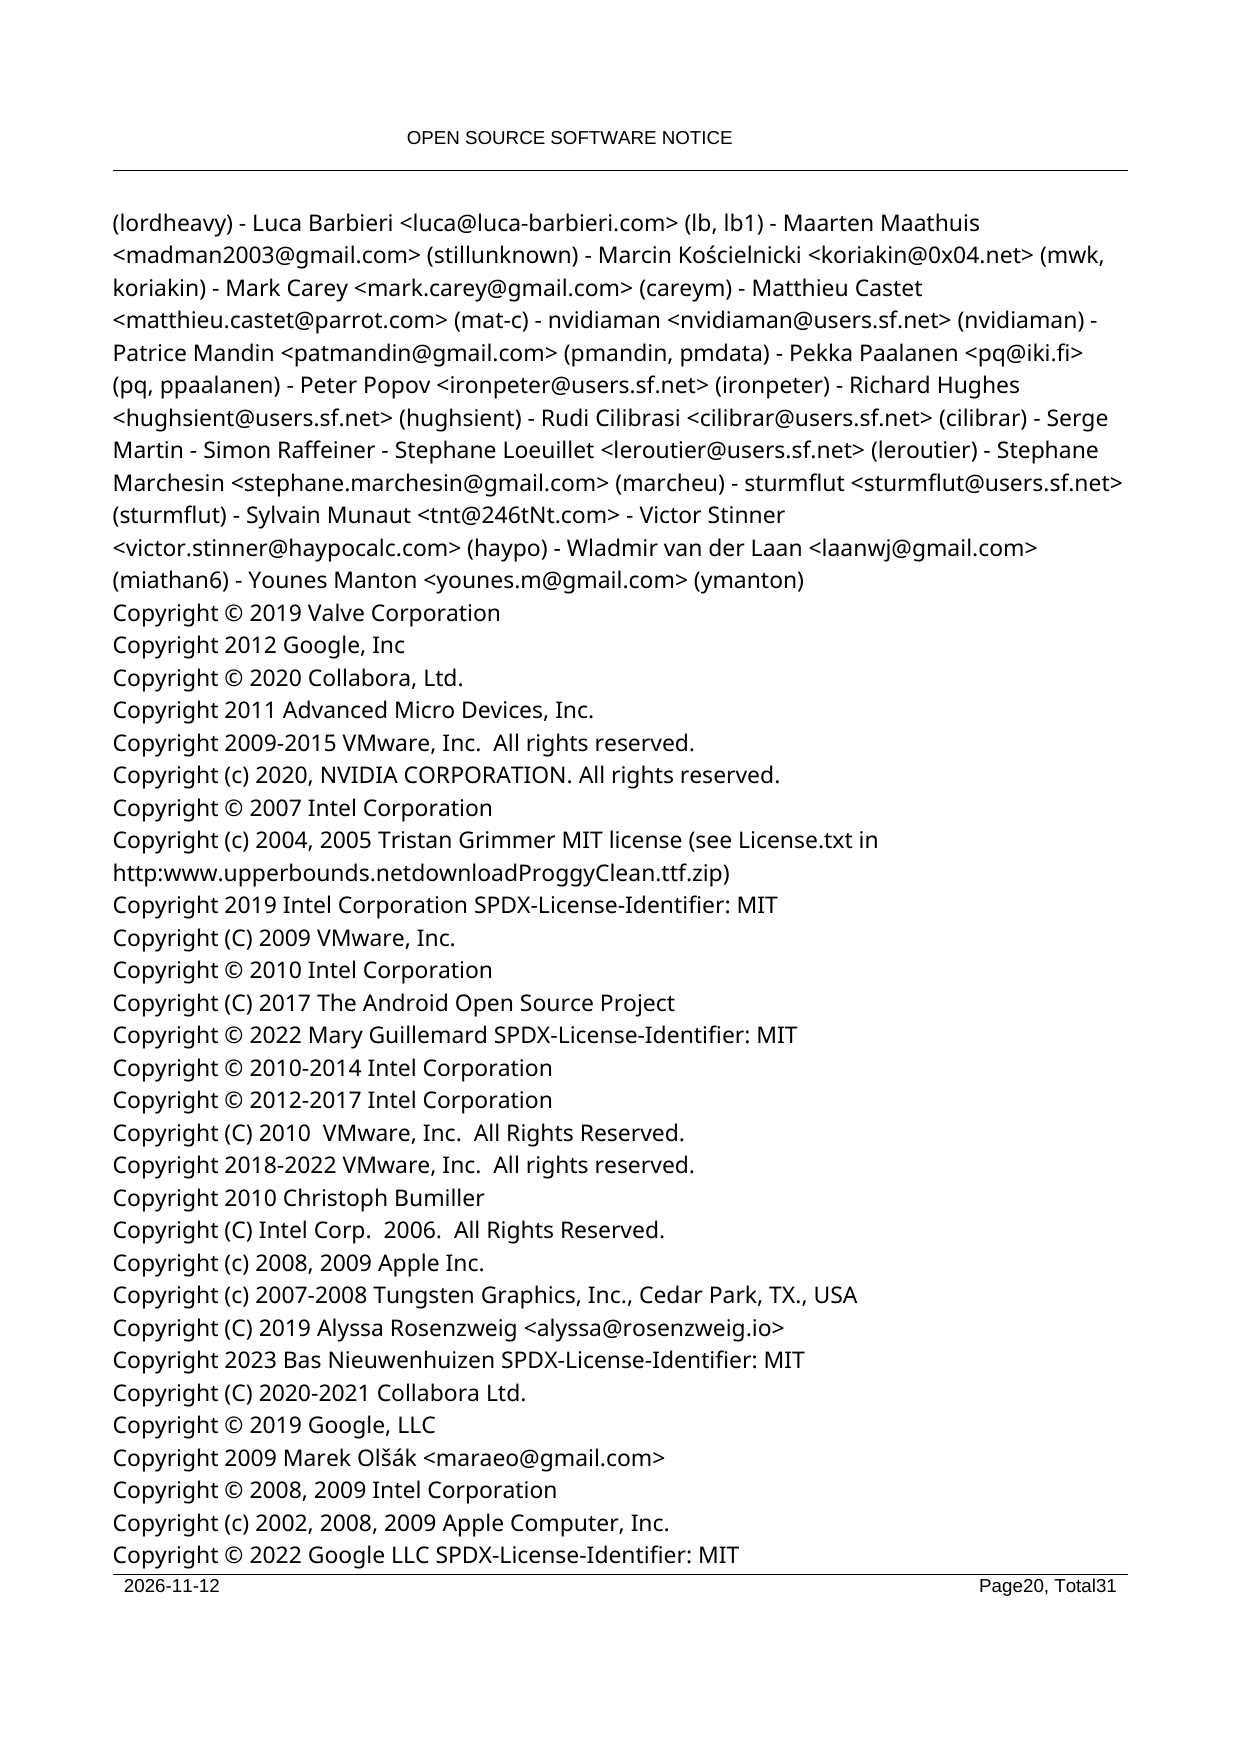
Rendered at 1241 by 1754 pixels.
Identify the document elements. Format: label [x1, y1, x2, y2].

text [112, 206, 1128, 1571]
